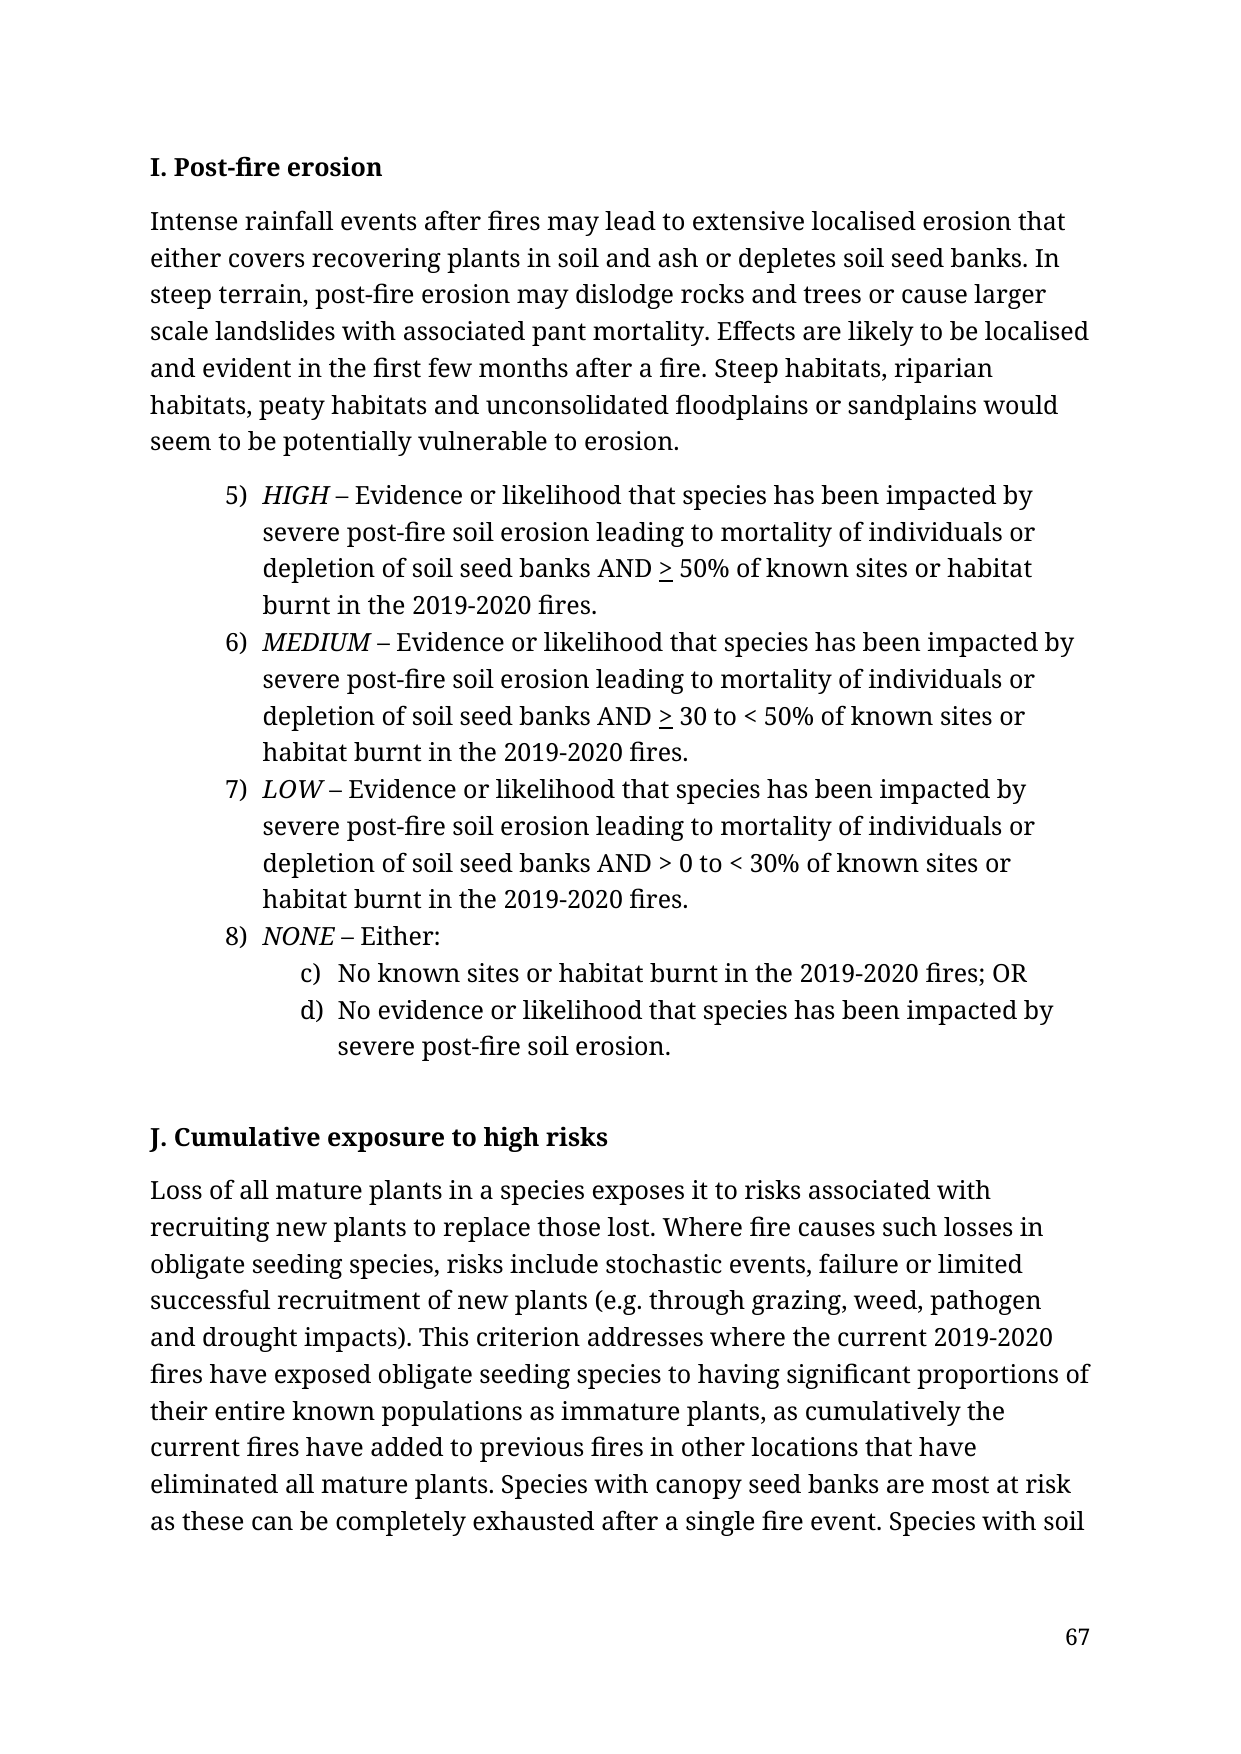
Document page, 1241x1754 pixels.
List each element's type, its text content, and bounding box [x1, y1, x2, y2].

text J. Cumulative exposure to high risks [150, 1119, 1090, 1153]
text Intense rainfall events after fires may lead to extensive localised erosion that either covers recovering plants in soil and ash or depletes soil seed banks. In steep terrain, post-fire erosion may dislodge rocks and trees or cause larger scale landslides with associated pant mortality. Effects are likely to be localised and evident in the first few months after a fire. Steep habitats, riparian habitats, peaty habitats and unconsolidated floodplains or sandplains would seem to be potentially vulnerable to erosion. [150, 203, 1090, 458]
list NONE – Either: [225, 919, 1090, 953]
text I. Post-fire erosion [150, 150, 1090, 184]
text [150, 1173, 1090, 1538]
list No evidence or likelihood that species has been impacted by severe post-fire soil erosion. [300, 992, 1090, 1063]
list No known sites or habitat burnt in the 2019-2020 fires; OR [300, 956, 1090, 989]
list HIGH – Evidence or likelihood that species has been impacted by severe post-fire soil erosion leading to mortality of individuals or depletion of soil seed banks AND > 50% of known sites or habitat burnt in the 2019-2020 fires. [225, 477, 1090, 622]
list LOW – Evidence or likelihood that species has been impacted by severe post-fire soil erosion leading to mortality of individuals or depletion of soil seed banks AND > 0 to < 30% of known sites or habitat burnt in the 2019-2020 fires. [225, 772, 1090, 916]
list MEDIUM – Evidence or likelihood that species has been impacted by severe post-fire soil erosion leading to mortality of individuals or depletion of soil seed banks AND > 30 to < 50% of known sites or habitat burnt in the 2019-2020 fires. [225, 624, 1090, 769]
